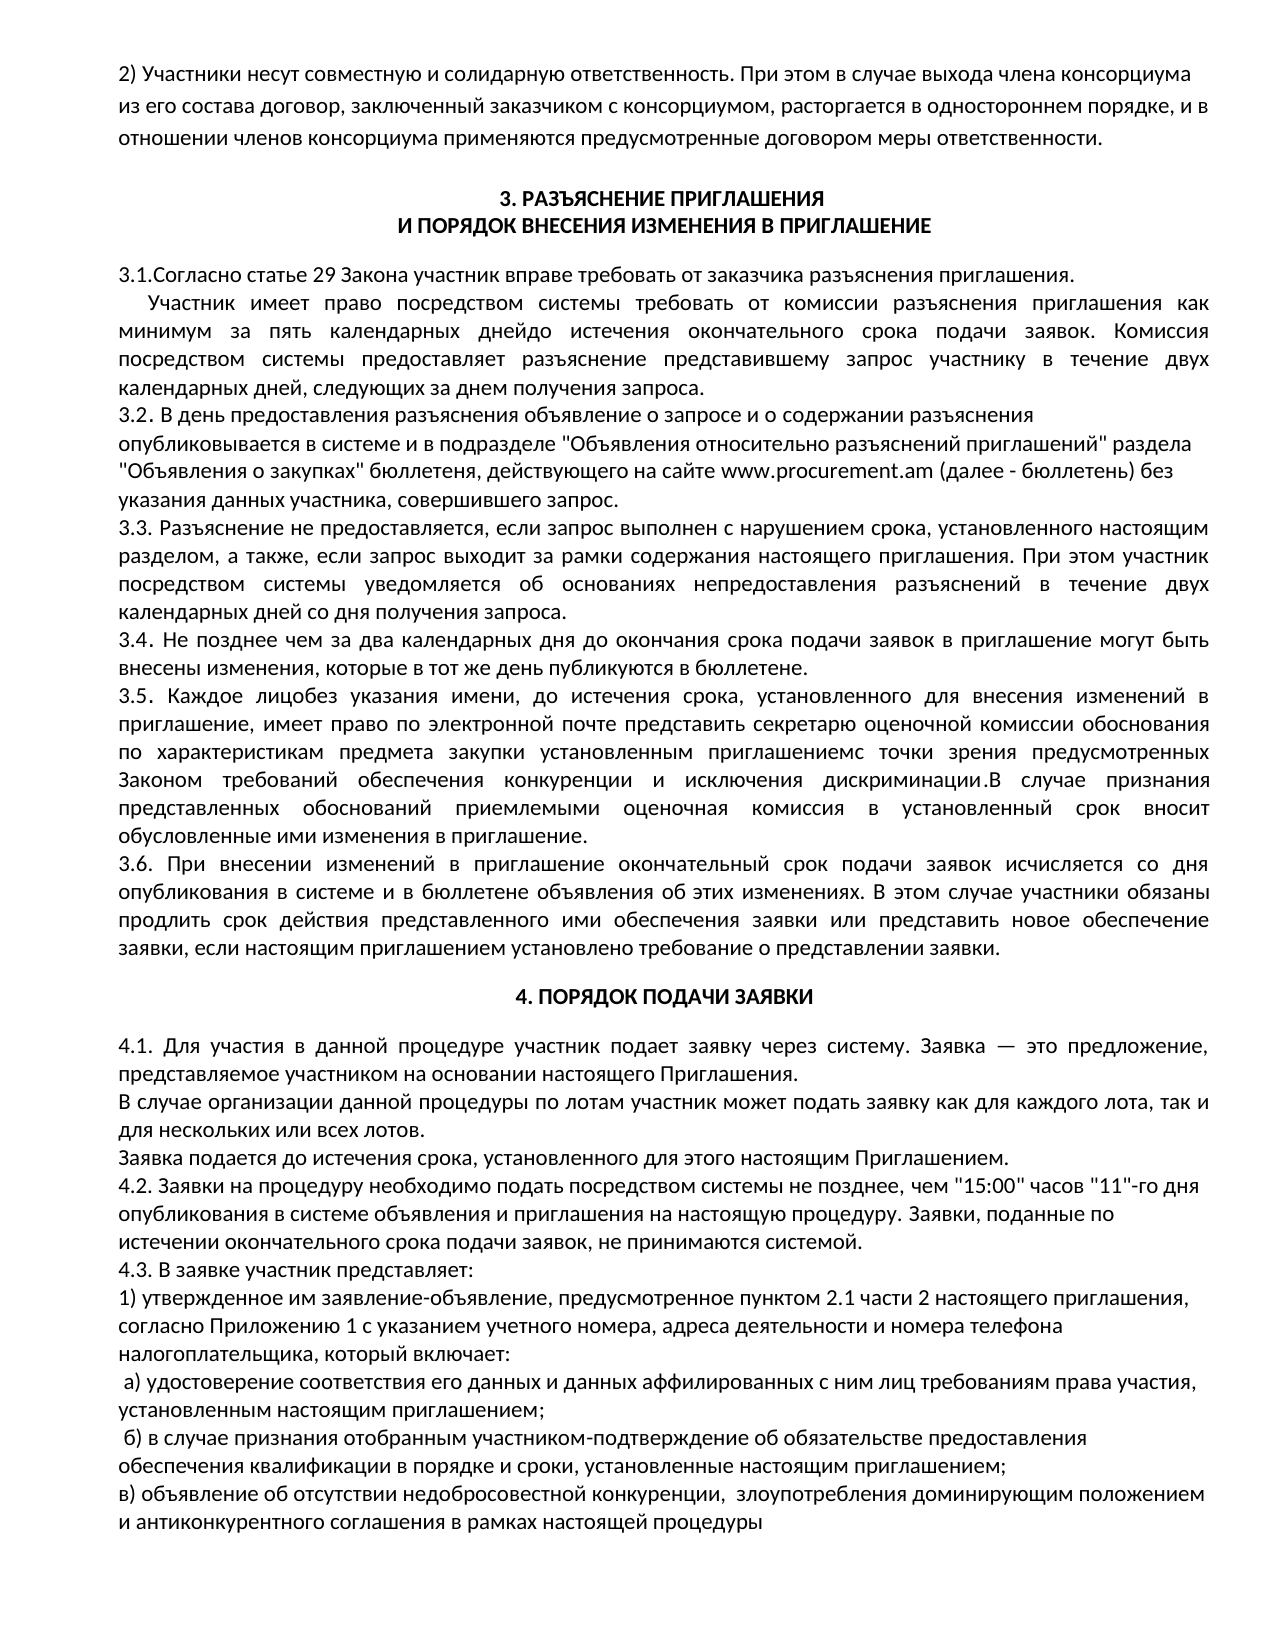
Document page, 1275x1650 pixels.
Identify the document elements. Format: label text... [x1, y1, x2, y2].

text 3.1.Согласно статье 29 Закона участник вправе требовать от заказчика разъяснения приглашения. [118, 261, 1211, 288]
text 3.4․ Не позднее чем за два календарных дня до окончания срока подачи заявок в приглашение могут быть внесены изменения, которые в тот же день публикуются в бюллетене. [118, 625, 1211, 681]
list Заявка подается до истечения срока, установленного для этого настоящим Приглашением. [118, 1143, 1211, 1171]
text в) объявление об отсутствии недобросовестной конкуренции, злоупотребления доминирующим положением и антиконкурентного соглашения в рамках настоящей процедуры [118, 1479, 1211, 1535]
text В случае организации данной процедуры по лотам участник может подать заявку как для каждого лота, так и для нескольких или всех лотов. [118, 1087, 1211, 1143]
text 4.3. В заявке участник представляет: [118, 1255, 1211, 1283]
text 2) Участники несут совместную и солидарную ответственность. При этом в случае выхода члена консорциума из его состава договор, заключенный заказчиком с консорциумом, расторгается в одностороннем порядке, и в отношении членов консорциума применяются предусмотренные договором меры ответственности. [118, 59, 1211, 151]
text б) в случае признания отобранным участником-подтверждение об обязательстве предоставления обеспечения квалификации в порядке и сроки, установленные настоящим приглашением; [118, 1423, 1211, 1479]
text Участник имеет право посредством системы требовать от комиссии разъяснения приглашения как минимум за пять календарных днейдо истечения окончательного срока подачи заявок. Комиссия посредством системы предоставляет разъяснение представившему запрос участнику в течение двух календарных дней, следующих за днем получения запроса. [118, 288, 1211, 401]
text 4.1. Для участия в данной процедуре участник подает заявку через систему. Заявка — это предложение, представляемое участником на основании настоящего Приглашения. [118, 1031, 1211, 1087]
text 3. РАЗЪЯСНЕНИЕ ПРИГЛАШЕНИЯ И ПОРЯДОК ВНЕСЕНИЯ ИЗМЕНЕНИЯ В ПРИГЛАШЕНИЕ [118, 184, 1211, 240]
text а) удостоверение соответствия его данных и данных аффилированных с ним лиц требованиям права участия, установленным настоящим приглашением; [118, 1367, 1211, 1423]
text 4. ПОРЯДОК ПОДАЧИ ЗАЯВКИ [118, 982, 1211, 1010]
text 4.2. Заявки на процедуру необходимо подать посредством системы не позднее, чем "15:00" часов "11"-го дня опубликования в системе объявления и приглашения на настоящую процедуру. Заявки, поданные по истечении окончательного срока подачи заявок, не принимаются системой. [118, 1171, 1211, 1255]
text 3.6. При внесении изменений в приглашение окончательный срок подачи заявок исчисляется со дня опубликования в системе и в бюллетене объявления об этих изменениях. В этом случае участники обязаны продлить срок действия представленного ими обеспечения заявки или представить новое обеспечение заявки, если настоящим приглашением установлено требование о представлении заявки. [118, 849, 1211, 961]
text 3.5․ Каждое лицобез указания имени, до истечения срока, установленного для внесения изменений в приглашение, имеет право по электронной почте представить секретарю оценочной комиссии обоснования по характеристикам предмета закупки установленным приглашениемс точки зрения предусмотренных Законом требований обеспечения конкуренции и исключения дискриминации.В случае признания представленных обоснований приемлемыми оценочная комиссия в установленный срок вносит обусловленные ими изменения в приглашение. [118, 681, 1211, 849]
text 3.3. Разъяснение не предоставляется, если запрос выполнен с нарушением срока, установленного настоящим разделом, а также, если запрос выходит за рамки содержания настоящего приглашения. При этом участник посредством системы уведомляется об основаниях непредоставления разъяснений в течение двух календарных дней со дня получения запроса. [118, 513, 1211, 625]
text 3.2․ В день предоставления разъяснения объявление о запросе и о содержании разъяснения опубликовывается в системе и в подразделе "Объявления относительно разъяснений приглашений" раздела "Объявления о закупках" бюллетеня, действующего на сайте www.procurement.am (далее - бюллетень) без указания данных участника, совершившего запрос. [118, 401, 1211, 513]
text 1) утвержденное им заявление-объявление, предусмотренное пунктом 2.1 части 2 настоящего приглашения, согласно Приложению 1 с указанием учетного номера, адреса деятельности и номера телефона налогоплательщика, который включает: [118, 1283, 1211, 1367]
